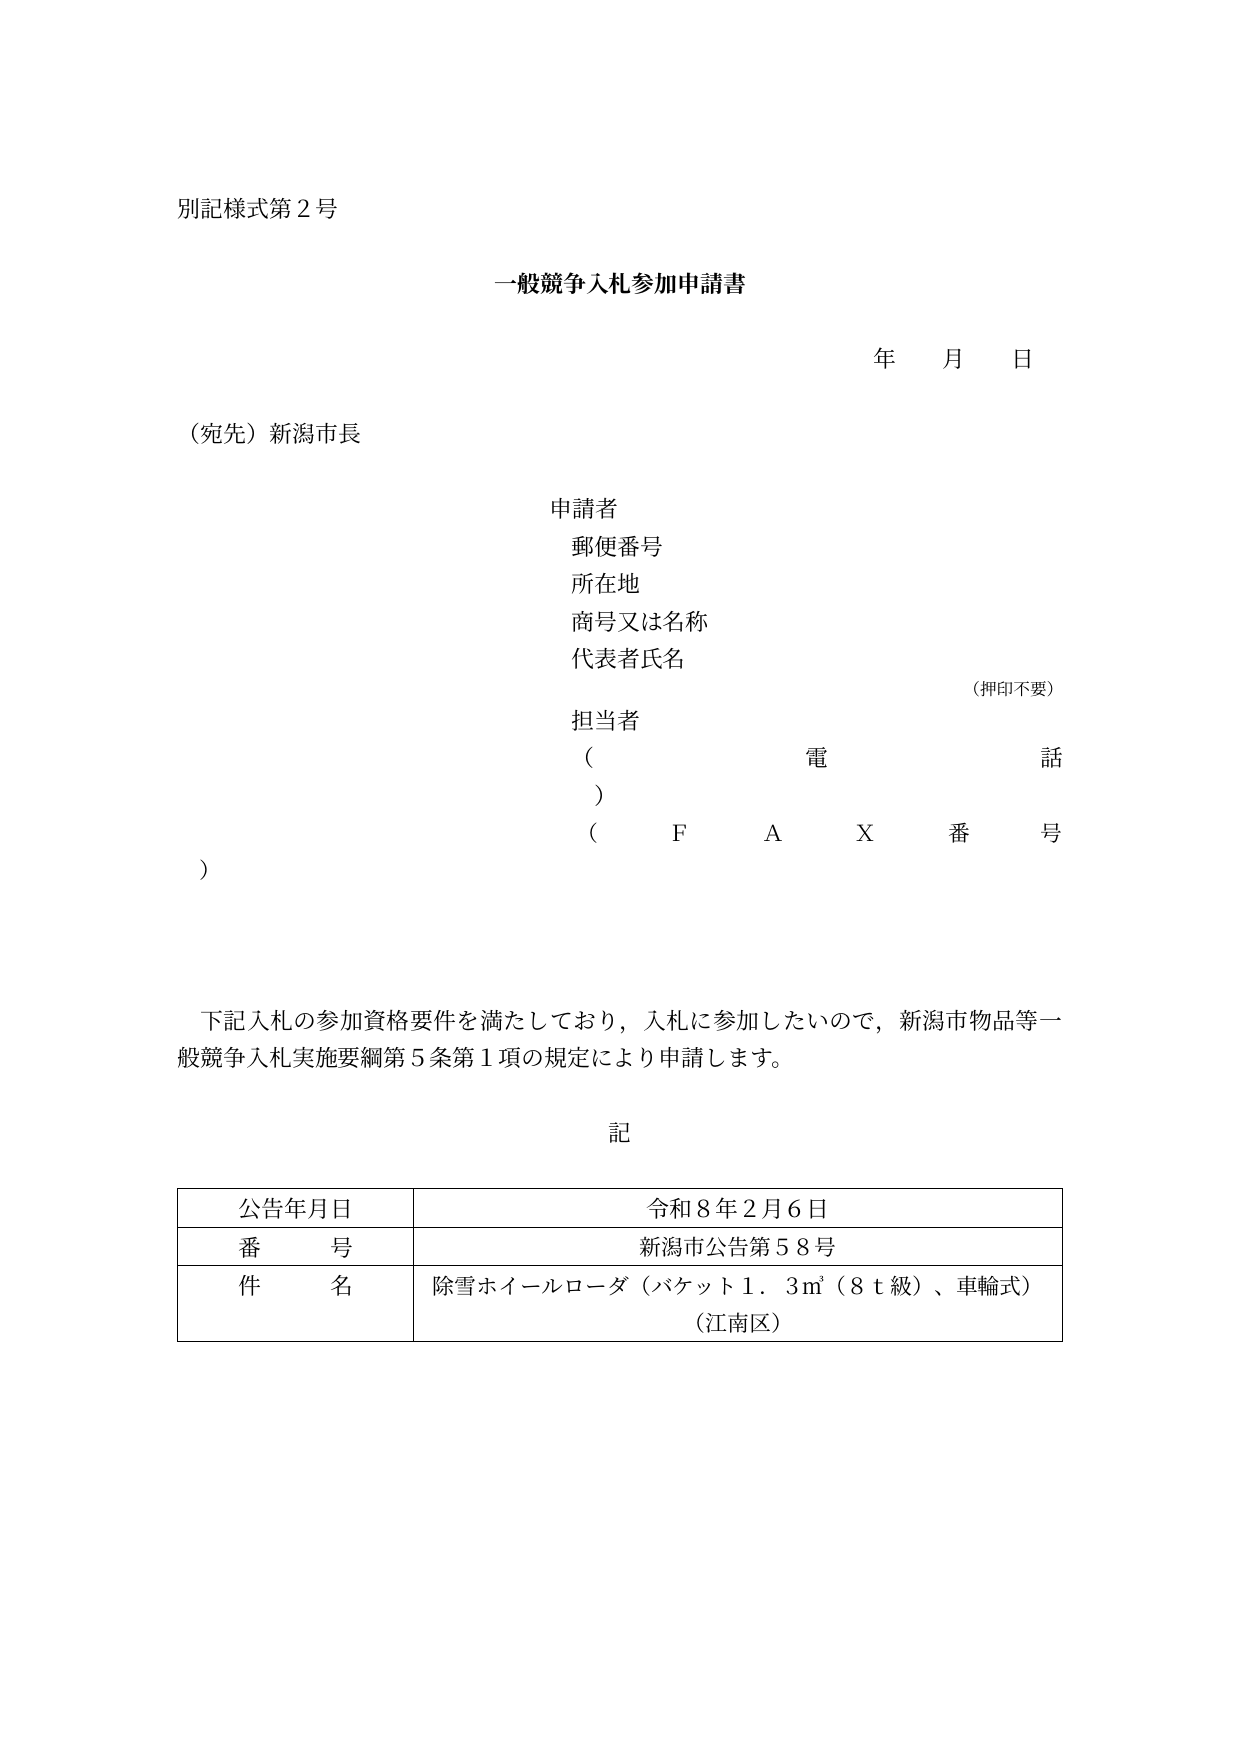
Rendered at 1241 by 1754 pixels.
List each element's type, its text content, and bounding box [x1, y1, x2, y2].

table_header 令和８年２月６日 [414, 1189, 1062, 1227]
text 申請者 [549, 489, 1063, 527]
text 所在地 [571, 564, 1063, 602]
table_cell 番 号 [178, 1228, 413, 1265]
text （ＦＡＸ番号 ） [177, 813, 1063, 888]
subtitle 記 [177, 1113, 1063, 1151]
text （押印不要） [571, 677, 1063, 701]
text 年 月 日 [177, 339, 1034, 377]
text （電話 ） [571, 738, 1063, 813]
text 一般競争入札参加申請書 [177, 264, 1063, 302]
table_cell 件 名 [178, 1266, 413, 1341]
text 商号又は名称 [571, 602, 1063, 639]
text 下記入札の参加資格要件を満たしており，入札に参加したいので，新潟市物品等一般競争入札実施要綱第５条第１項の規定により申請します。 [177, 1001, 1063, 1076]
table_cell 除雪ホイールローダ（バケット１．３㎥（８ｔ級）、車輪式）（江南区） [414, 1266, 1062, 1341]
text 別記様式第２号 [177, 189, 1063, 227]
text 代表者氏名 [571, 639, 1063, 677]
text 担当者 [571, 701, 1063, 738]
text 郵便番号 [571, 527, 1063, 564]
text （宛先）新潟市長 [177, 414, 1063, 452]
table_header 公告年月日 [178, 1189, 413, 1227]
table_cell 新潟市公告第５８号 [414, 1228, 1062, 1265]
